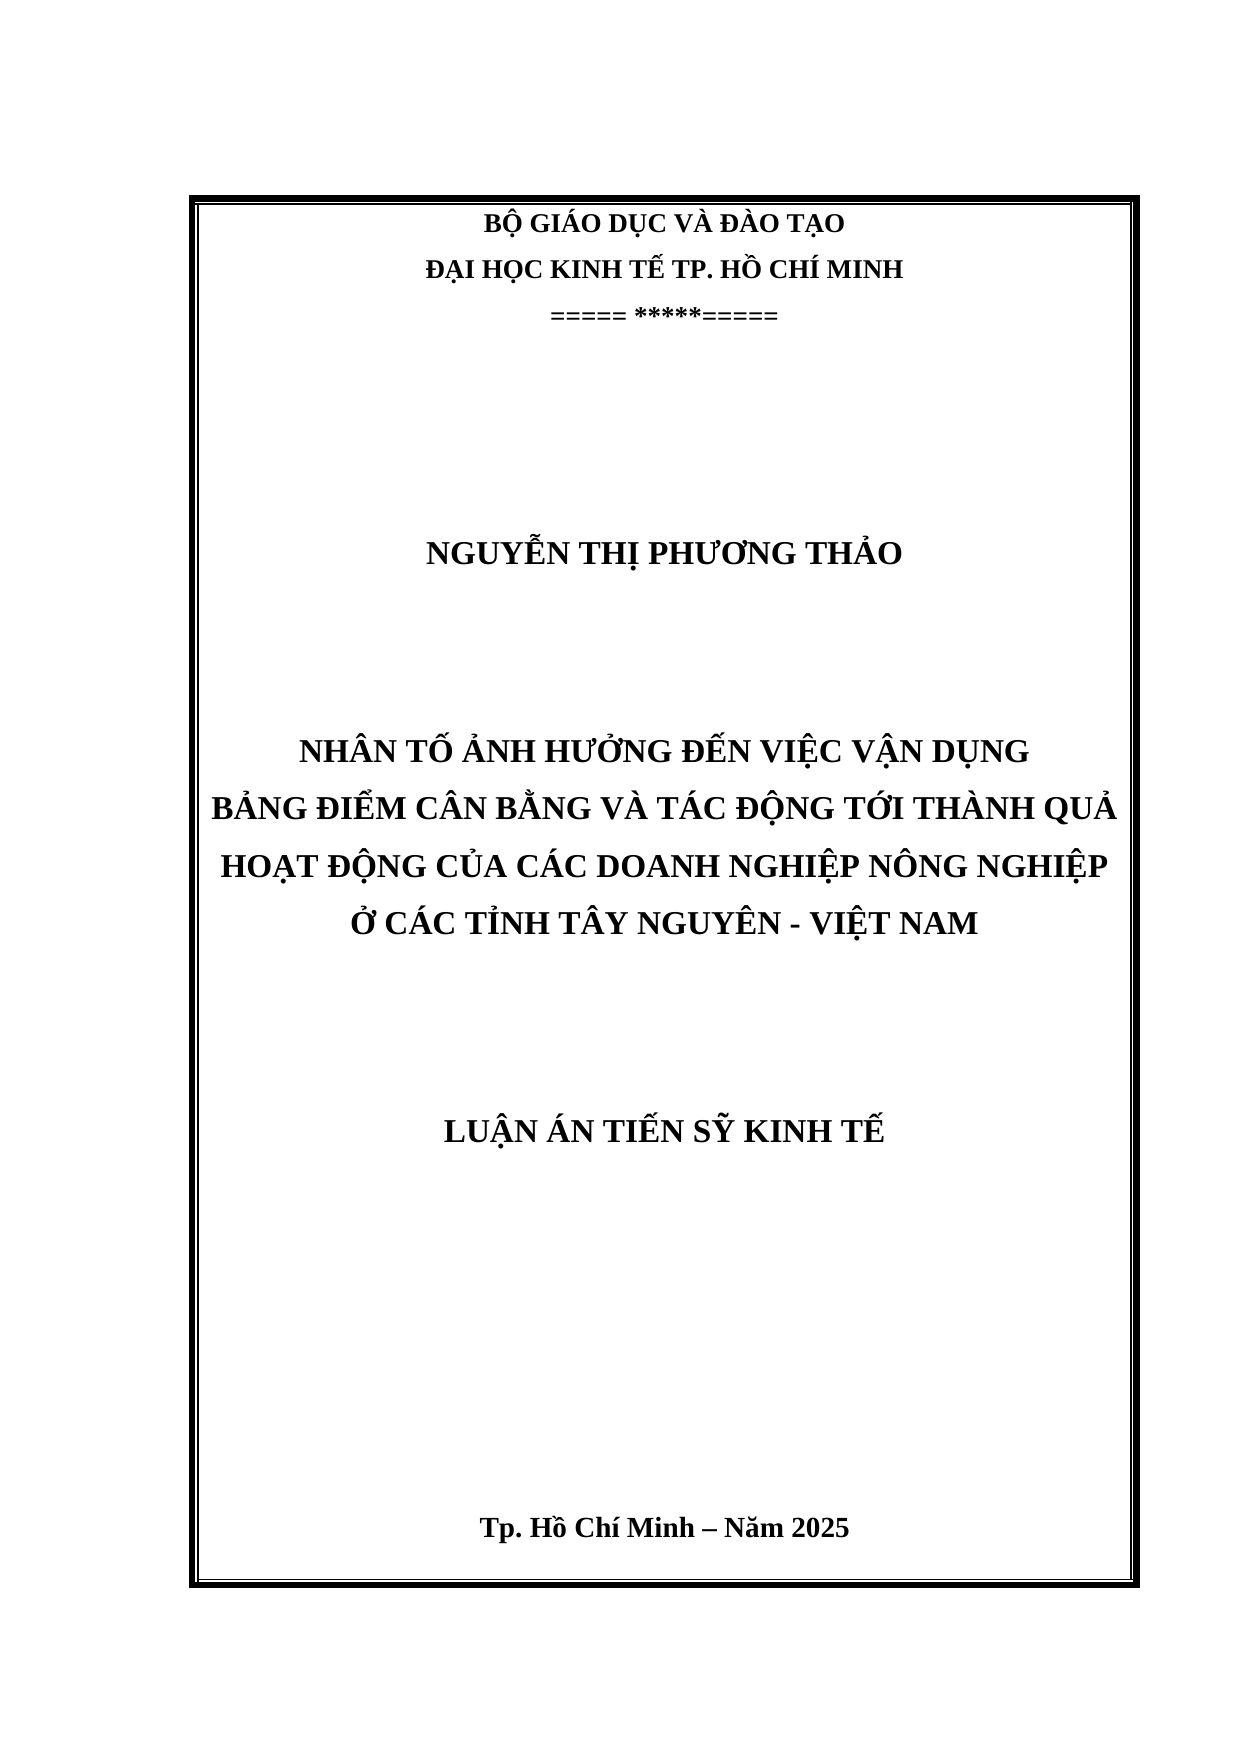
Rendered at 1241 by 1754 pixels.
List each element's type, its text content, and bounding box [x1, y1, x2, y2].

text ĐẠI HỌC KINH TẾ TP. HỒ CHÍ MINH [207, 253, 1122, 284]
text NHÂN TỐ ẢNH HƯỞNG ĐẾN VIỆC VẬN DỤNG [207, 731, 1122, 769]
text LUẬN ÁN TIẾN SỸ KINH TẾ [207, 1112, 1122, 1150]
text Tp. Hồ Chí Minh – Năm 2025 [207, 1511, 1122, 1544]
text BỘ GIÁO DỤC VÀ ĐÀO TẠO [207, 207, 1122, 238]
text BẢNG ĐIỂM CÂN BẰNG VÀ TÁC ĐỘNG TỚI THÀNH QUẢ HOẠT ĐỘNG CỦA CÁC DOANH NGHIỆP NÔNG NGHIỆP Ở CÁC TỈNH TÂY NGUYÊN - VIỆT NAM [207, 788, 1122, 942]
text ===== *****===== [207, 300, 1122, 331]
text NGUYỄN THỊ PHƯƠNG THẢO [207, 533, 1122, 572]
